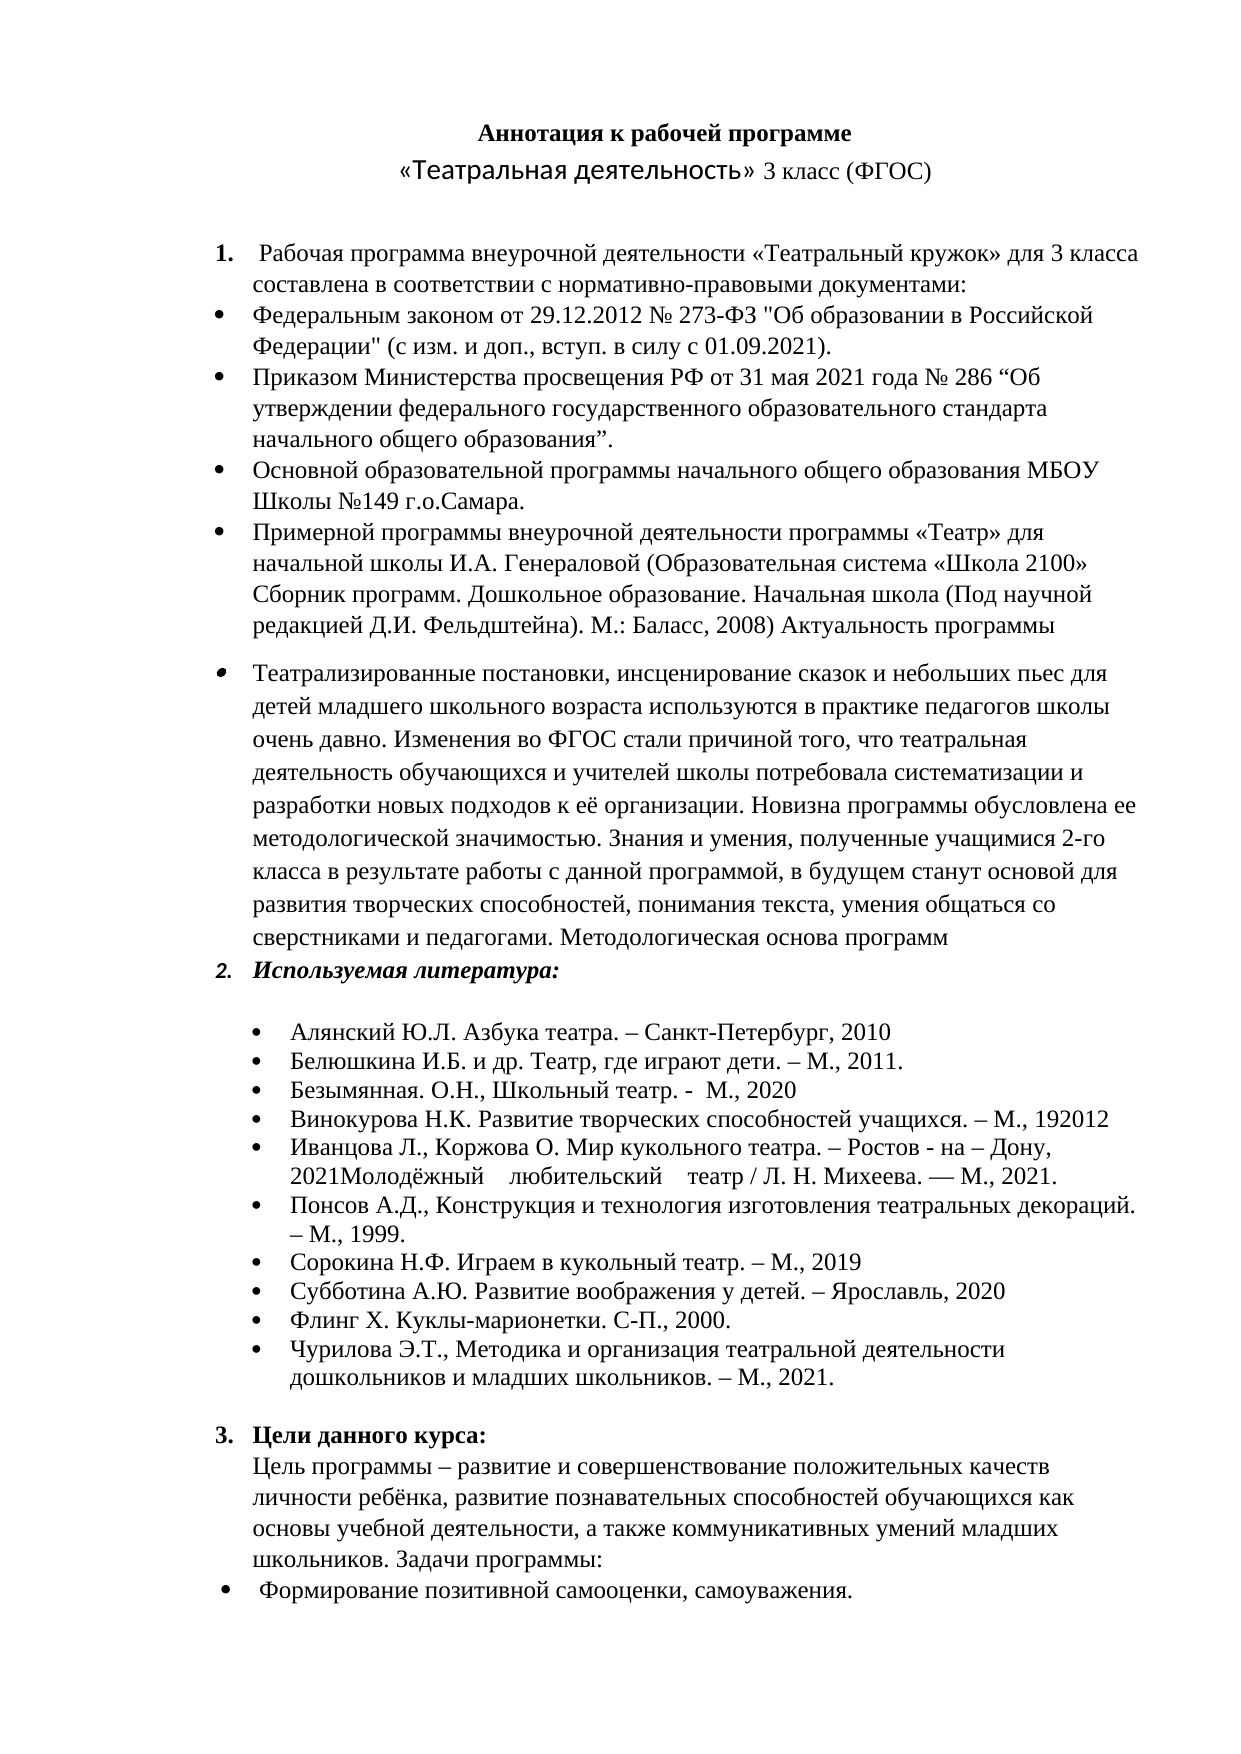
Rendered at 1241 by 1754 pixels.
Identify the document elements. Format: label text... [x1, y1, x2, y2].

list Рабочая программа внеурочной деятельности «Театральный кружок» для 3 класса составлена в соответствии с нормативно-правовыми документами: [215, 238, 1152, 297]
list Сорокина Н.Ф. Играем в кукольный театр. – М., 2019 [252, 1247, 1152, 1276]
list Основной образовательной программы начального общего образования МБОУ Школы №149 г.о.Самара. [215, 455, 1152, 515]
list Безымянная. О.Н., Школьный театр. - М., 2020 [252, 1075, 1152, 1104]
list Понсов А.Д., Конструкция и технология изготовления театральных декораций. – М., 1999. [252, 1190, 1152, 1247]
list Белюшкина И.Б. и др. Театр, где играют дети. – М., 2011. [252, 1046, 1152, 1075]
text «Театральная деятельность» 3 класс (ФГОС) [177, 151, 1152, 187]
list Флинг Х. Куклы-марионетки. С-П., 2000. [252, 1305, 1152, 1334]
subtitle Используемая литература: [215, 955, 1152, 984]
list Приказом Министерства просвещения РФ от 31 мая 2021 года № 286 “Об утверждении федерального государственного образовательного стандарта начального общего образования”. [215, 362, 1152, 453]
list Винокурова Н.К. Развитие творческих способностей учащихся. – М., 192012 [252, 1104, 1152, 1132]
list Иванцова Л., Коржова О. Мир кукольного театра. – Ростов - на – Дону, 2021Молодёжный любительский театр / Л. Н. Михеева. — М., 2021. [252, 1132, 1152, 1190]
subtitle Театрализированные постановки, инсценирование сказок и небольших пьес для детей младшего школьного возраста используются в практике педагогов школы очень давно. Изменения во ФГОС стали причиной того, что театральная деятельность обучающихся и учителей школы потребовала систематизации и разработки новых подходов к её организации. Новизна программы обусловлена ее методологической значимостью. Знания и умения, полученные учащимися 2-го класса в результате работы с данной программой, в будущем станут основой для развития творческих способностей, понимания текста, умения общаться со сверстниками и педагогами. Методологическая основа программ [215, 658, 1152, 951]
list Чурилова Э.Т., Методика и организация театральной деятельности дошкольников и младших школьников. – М., 2021. [252, 1334, 1152, 1391]
list Цели данного курса: [215, 1420, 1152, 1449]
list Субботина А.Ю. Развитие воображения у детей. – Ярославль, 2020 [252, 1276, 1152, 1305]
list Федеральным законом от 29.12.2012 № 273-ФЗ "Об образовании в Российской Федерации" (с изм. и доп., вступ. в силу с 01.09.2021). [215, 300, 1152, 359]
list Алянский Ю.Л. Азбука театра. – Санкт-Петербург, 2010 [252, 1017, 1152, 1046]
list Примерной программы внеурочной деятельности программы «Театр» для начальной школы И.А. Генераловой (Образовательная система «Школа 2100» Сборник программ. Дошкольное образование. Начальная школа (Под научной редакцией Д.И. Фельдштейна). М.: Баласс, 2008) Актуальность программы [215, 517, 1152, 639]
list Формирование позитивной самооценки, самоуважения. [221, 1576, 1152, 1604]
list Цель программы – развитие и совершенствование положительных качеств личности ребёнка, развитие познавательных способностей обучающихся как основы учебной деятельности, а также коммуникативных умений младших школьников. Задачи программы: [252, 1451, 1152, 1573]
text Аннотация к рабочей программе [177, 118, 1152, 147]
